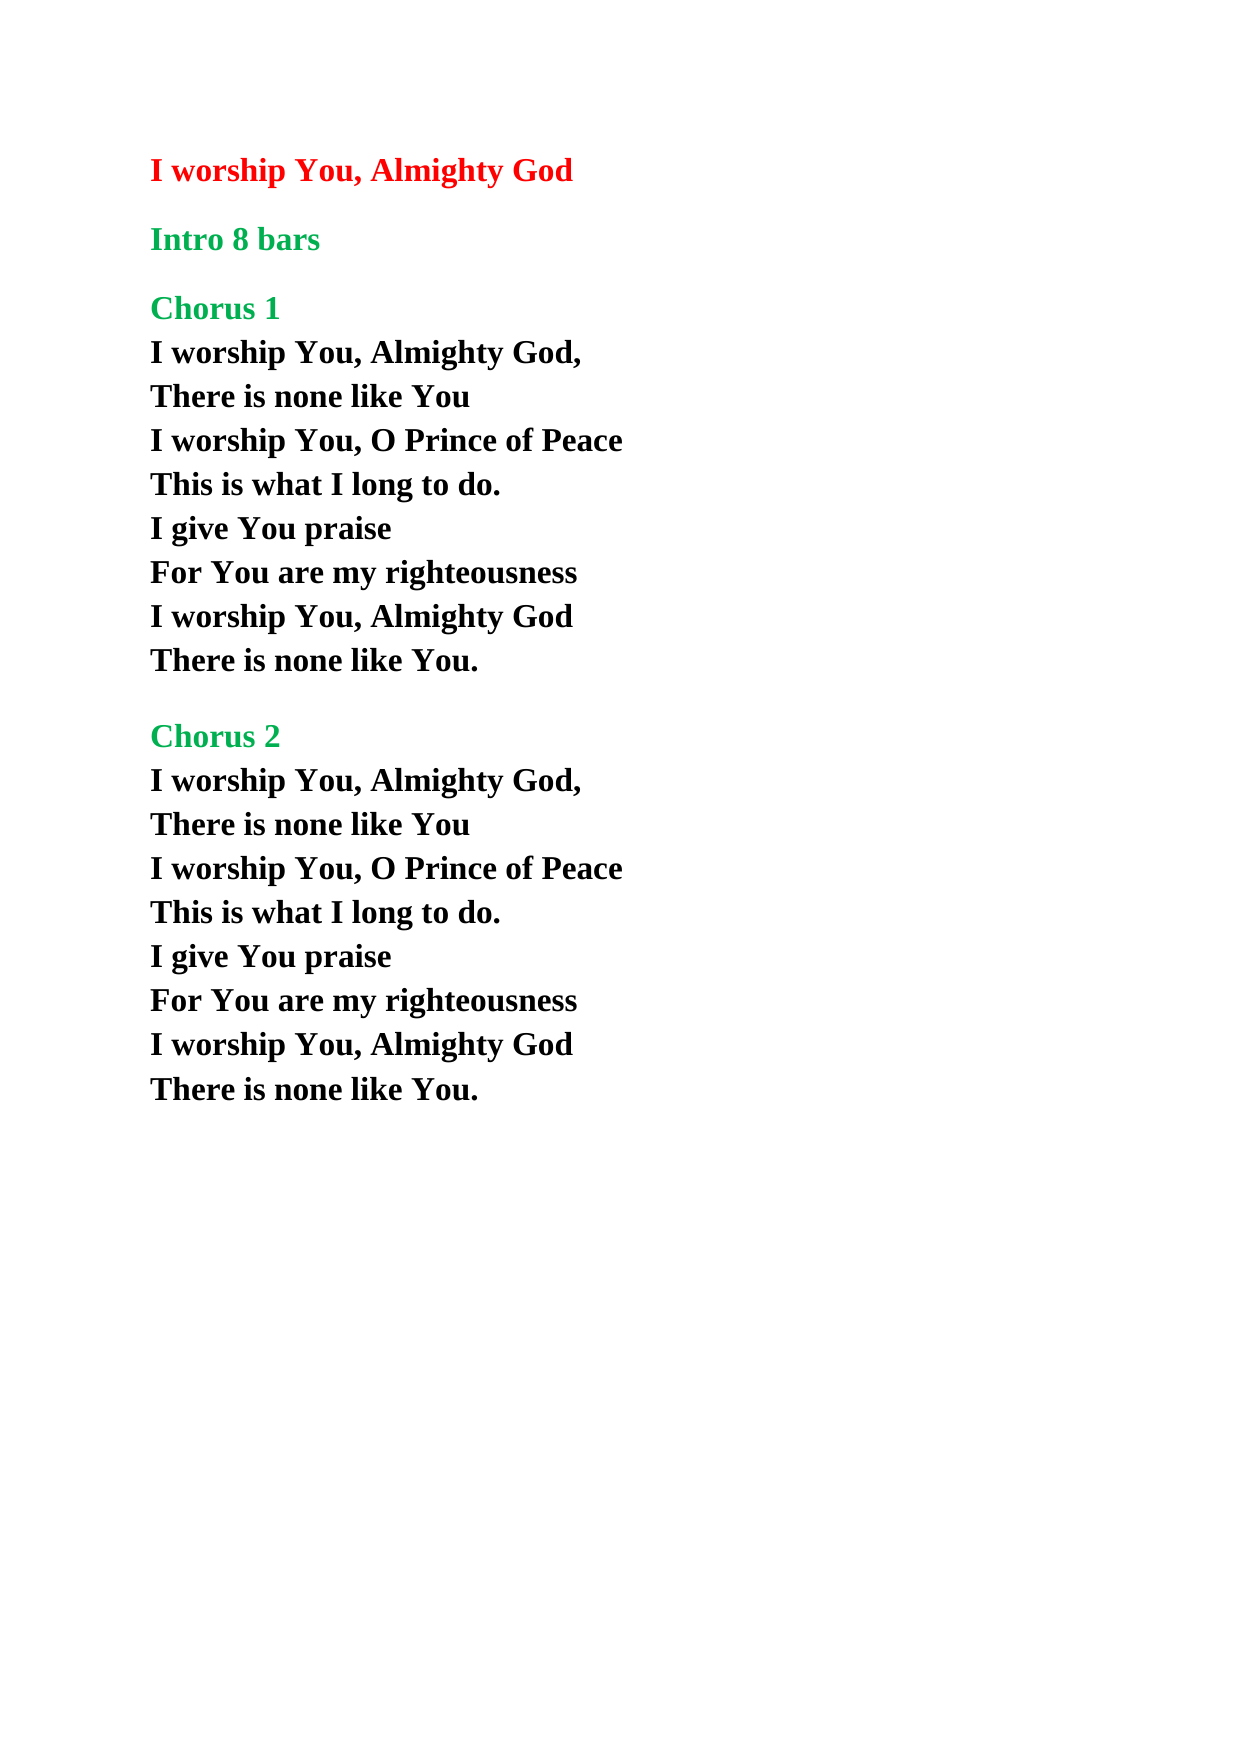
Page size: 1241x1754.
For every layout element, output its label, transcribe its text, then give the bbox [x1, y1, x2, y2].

text I worship You, Almighty God [150, 150, 1090, 188]
text Intro 8 bars [150, 219, 1090, 257]
text Chorus 2 [150, 716, 1090, 754]
text I worship You, Almighty God, There is none like You I worship You, O Prince of Peace This is what I long to do. I give You praise For You are my righteousness I worship You, Almighty God There is none like You. [150, 760, 1090, 1107]
text I worship You, Almighty God, There is none like You I worship You, O Prince of Peace This is what I long to do. I give You praise For You are my righteousness I worship You, Almighty God There is none like You. [150, 332, 1090, 712]
text Chorus 1 [150, 288, 1090, 326]
